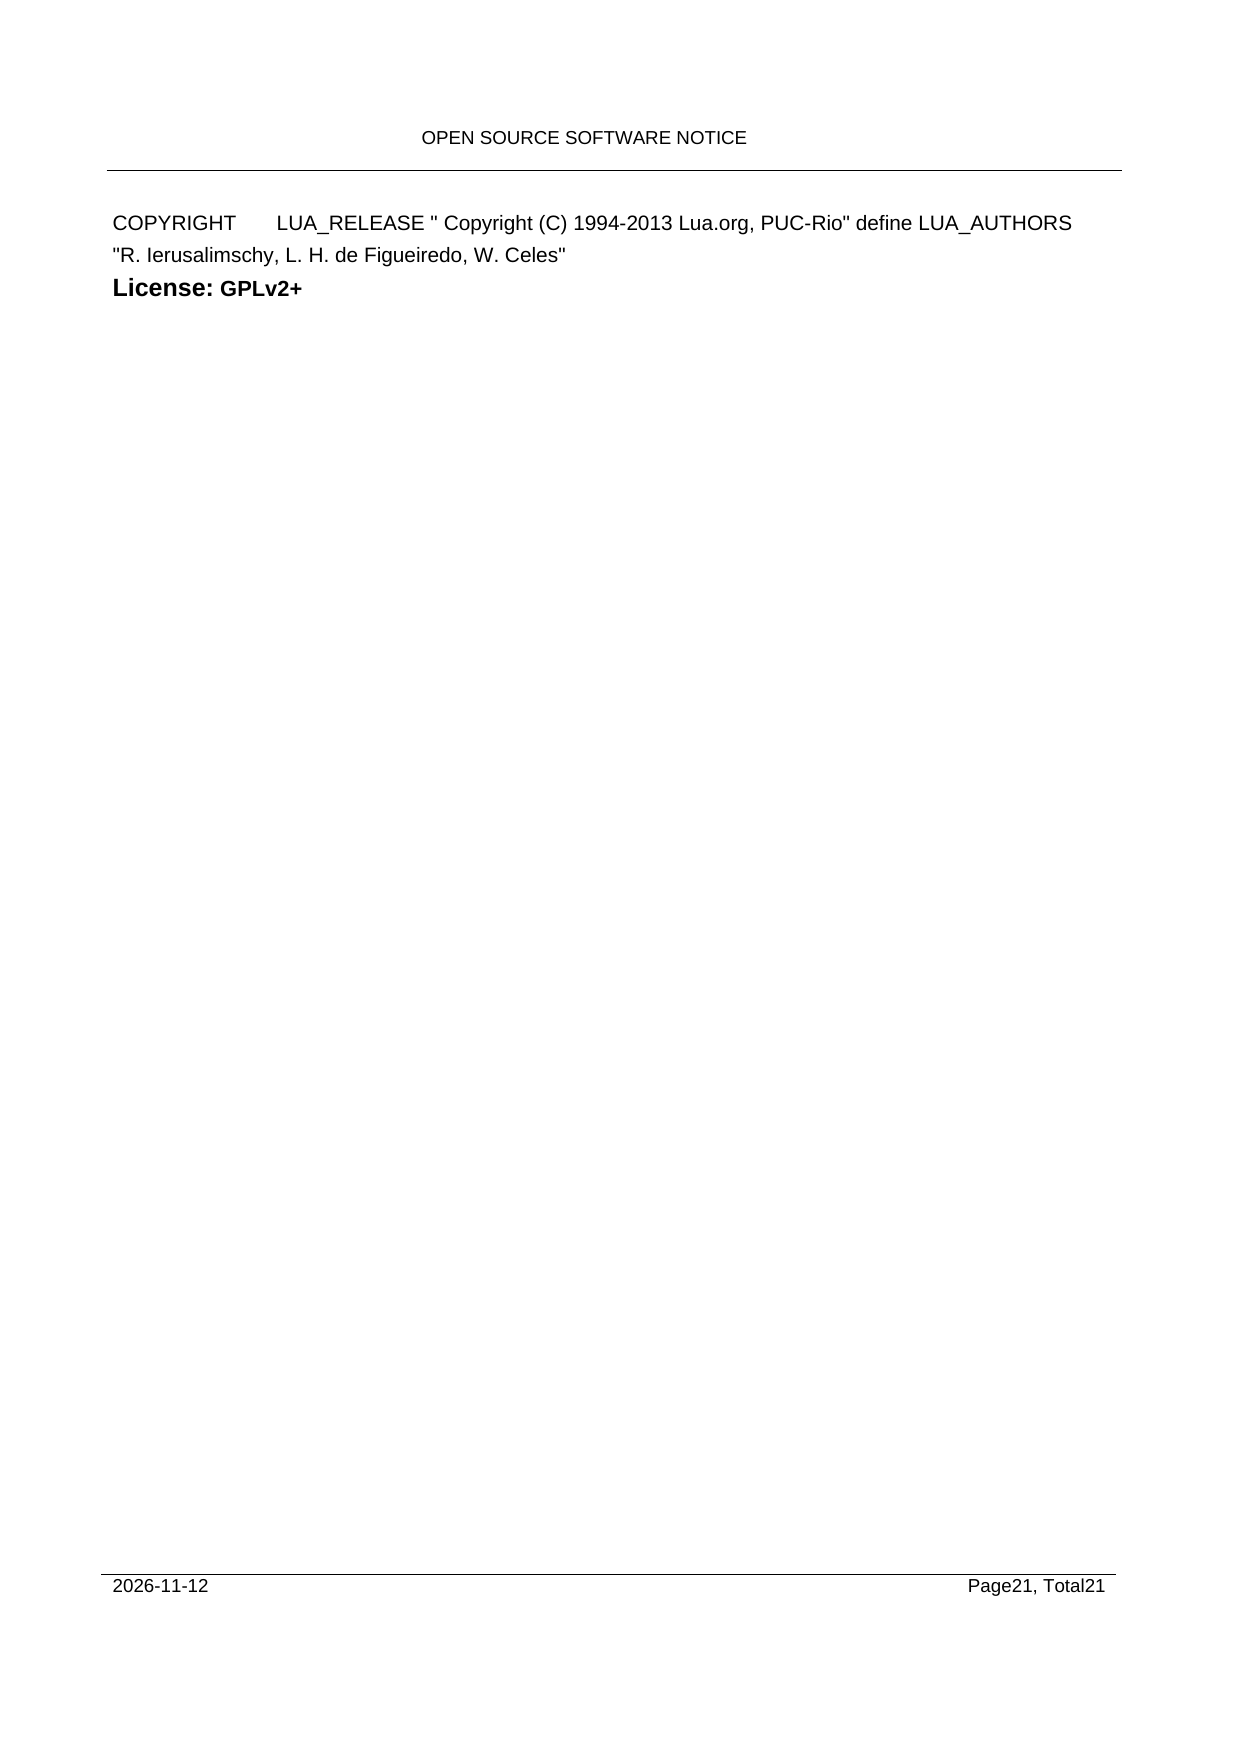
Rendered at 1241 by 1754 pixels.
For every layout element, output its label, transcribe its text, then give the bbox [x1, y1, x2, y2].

text License: GPLv2+ [112, 271, 1128, 304]
text COPYRIGHT LUA_RELEASE " Copyright (C) 1994-2013 Lua.org, PUC-Rio" define LUA_AUTHORS "R. Ierusalimschy, L. H. de Figueiredo, W. Celes" [112, 206, 1128, 271]
